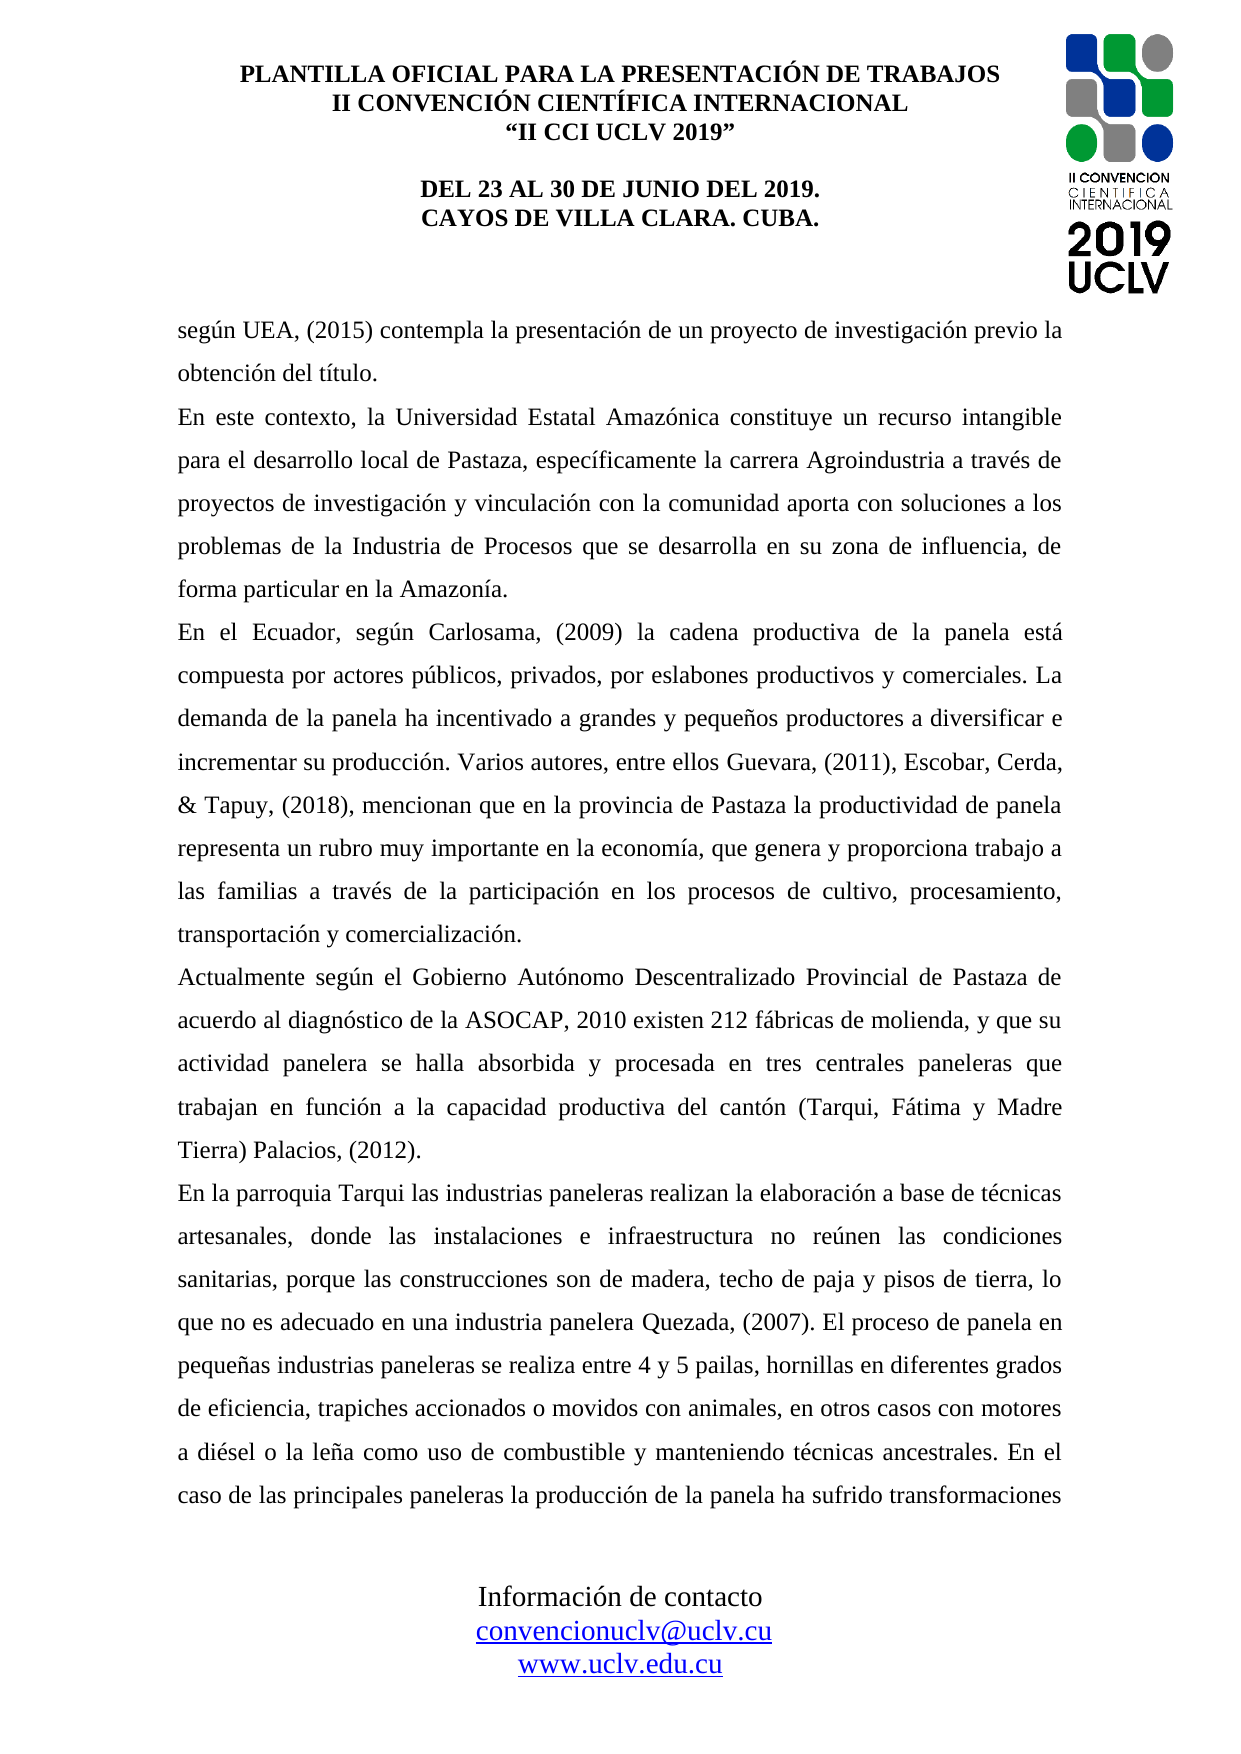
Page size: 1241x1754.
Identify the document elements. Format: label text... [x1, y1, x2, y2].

text En este contexto, la Universidad Estatal Amazónica constituye un recurso intangible para el desarrollo local de Pastaza, específicamente la carrera Agroindustria a través de proyectos de investigación y vinculación con la comunidad aporta con soluciones a los problemas de la Industria de Procesos que se desarrolla en su zona de influencia, de forma particular en la Amazonía. [177, 402, 1063, 603]
text Actualmente según el Gobierno Autónomo Descentralizado Provincial de Pastaza de acuerdo al diagnóstico de la ASOCAP, 2010 existen 212 fábricas de molienda, y que su actividad panelera se halla absorbida y procesada en tres centrales paneleras que trabajan en función a la capacidad productiva del cantón (Tarqui, Fátima y Madre Tierra) Palacios, (2012). [177, 962, 1063, 1163]
text En el Ecuador, según Carlosama, (2009) la cadena productiva de la panela está compuesta por actores públicos, privados, por eslabones productivos y comerciales. La demanda de la panela ha incentivado a grandes y pequeños productores a diversificar e incrementar su producción. Varios autores, entre ellos Guevara, (2011), Escobar, Cerda, & Tapuy, (2018), mencionan que en la provincia de Pastaza la productividad de panela representa un rubro muy importante en la economía, que genera y proporciona trabajo a las familias a través de la participación en los procesos de cultivo, procesamiento, transportación y comercialización. [177, 617, 1063, 948]
picture [1061, 31, 1182, 303]
